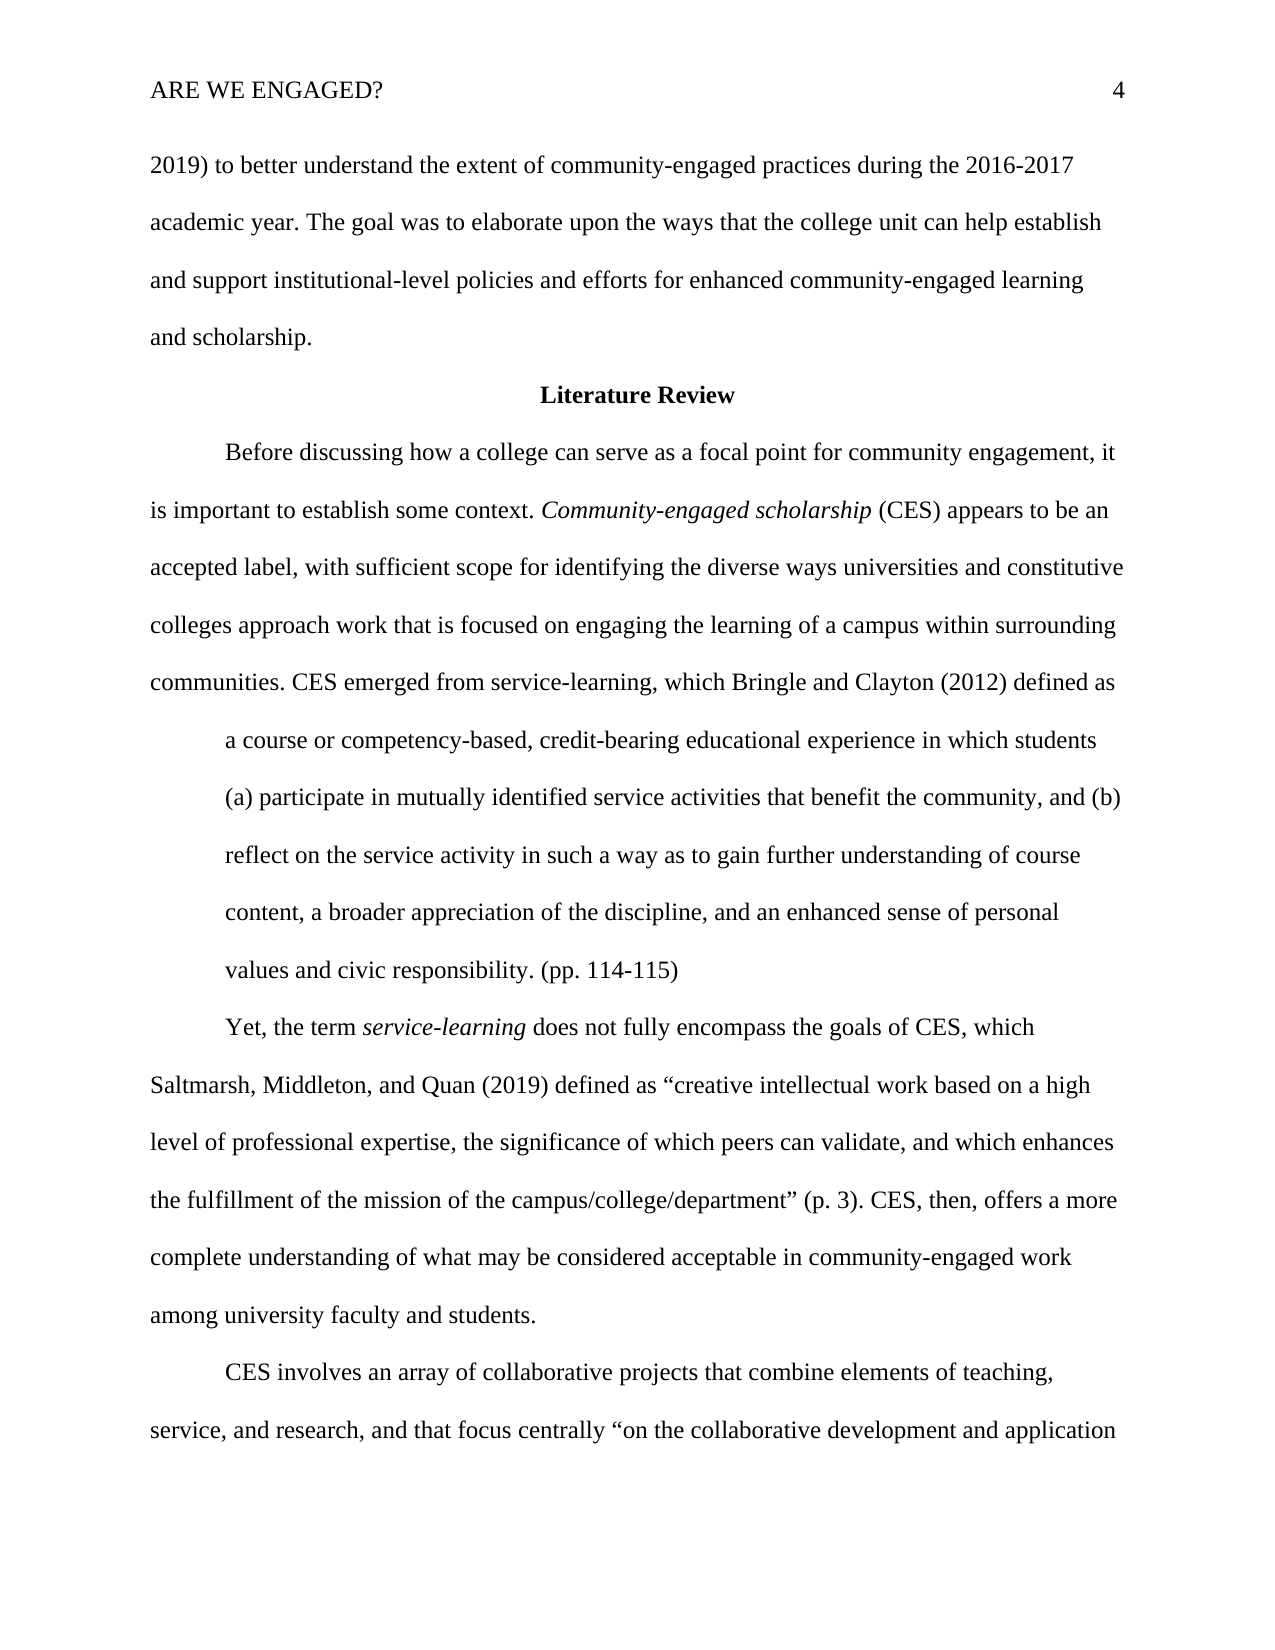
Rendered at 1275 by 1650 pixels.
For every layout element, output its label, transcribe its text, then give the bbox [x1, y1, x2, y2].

text a course or competency-based, credit-bearing educational experience in which students (a) participate in mutually identified service activities that benefit the community, and (b) reflect on the service activity in such a way as to gain further understanding of course content, a broader appreciation of the discipline, and an enhanced sense of personal values and civic responsibility. (pp. 114-115) [225, 725, 1125, 984]
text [150, 1357, 1125, 1444]
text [150, 150, 1123, 351]
subtitle Literature Review [150, 380, 1125, 409]
text Before discussing how a college can serve as a focal point for community engagement, it is important to establish some context. Community-engaged scholarship (CES) appears to be an accepted label, with sufficient scope for identifying the diverse ways universities and constitutive colleges approach work that is focused on engaging the learning of a campus within surrounding communities. CES emerged from service-learning, which Bringle and Clayton (2012) defined as [150, 437, 1125, 696]
text Yet, the term service-learning does not fully encompass the goals of CES, which Saltmarsh, Middleton, and Quan (2019) defined as “creative intellectual work based on a high level of professional expertise, the significance of which peers can validate, and which enhances the fulfillment of the mission of the campus/college/department” (p. 3). CES, then, offers a more complete understanding of what may be considered acceptable in community-engaged work among university faculty and students. [150, 1012, 1125, 1329]
